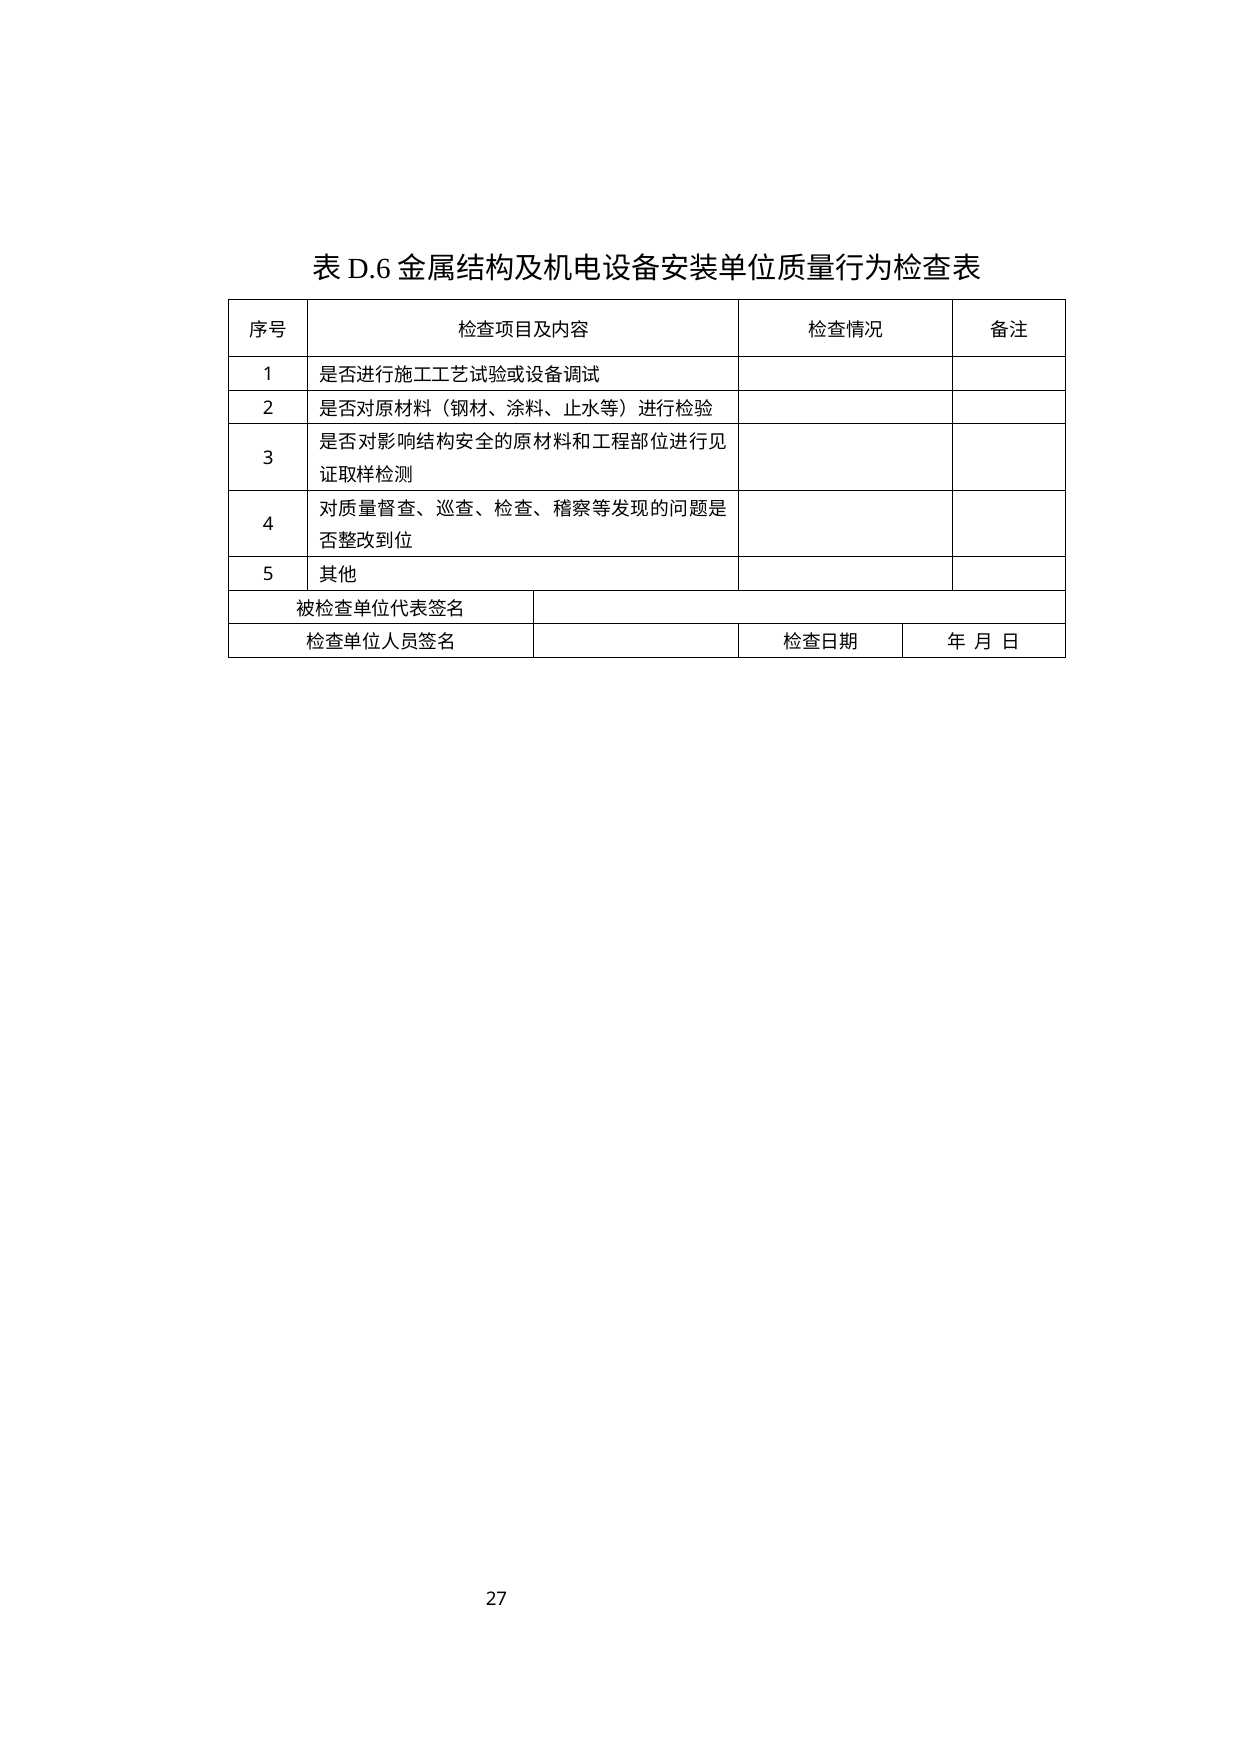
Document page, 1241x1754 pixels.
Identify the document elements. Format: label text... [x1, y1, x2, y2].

table_cell 检查日期 [739, 624, 902, 657]
table_cell [739, 357, 952, 390]
table_cell 是否进行施工工艺试验或设备调试 [308, 357, 738, 390]
table_header 检查情况 [739, 300, 952, 356]
table_cell 2 [229, 391, 307, 423]
table_cell 被检查单位代表签名 [229, 591, 533, 623]
table_cell [953, 357, 1065, 390]
table_cell 4 [229, 491, 307, 556]
text 表D.6 金属结构及机电设备安装单位质量行为检查表 [207, 233, 1087, 299]
table_cell [534, 591, 1065, 623]
table_cell [739, 424, 952, 489]
table_cell 检查单位人员签名 [229, 624, 533, 657]
table_cell 5 [229, 557, 307, 589]
table_cell [953, 424, 1065, 489]
table_header 序号 [229, 300, 307, 356]
table_cell 是否对影响结构安全的原材料和工程部位进行见证取样检测 [308, 424, 738, 489]
table_cell 1 [229, 357, 307, 390]
table_cell [739, 557, 952, 589]
table_header 检查项目及内容 [308, 300, 738, 356]
table_cell 对质量督查、巡查、检查、稽察等发现的问题是否整改到位 [308, 491, 738, 556]
table_cell [739, 491, 952, 556]
table_header 备注 [953, 300, 1065, 356]
table_cell [953, 391, 1065, 423]
table_cell 3 [229, 424, 307, 489]
table_cell 其他 [308, 557, 738, 589]
table_cell [534, 624, 738, 657]
table_cell [953, 557, 1065, 589]
table_cell [953, 491, 1065, 556]
table_cell 是否对原材料（钢材、涂料、止水等）进行检验 [308, 391, 738, 423]
table_cell 年 月 日 [903, 624, 1065, 657]
table_cell [739, 391, 952, 423]
